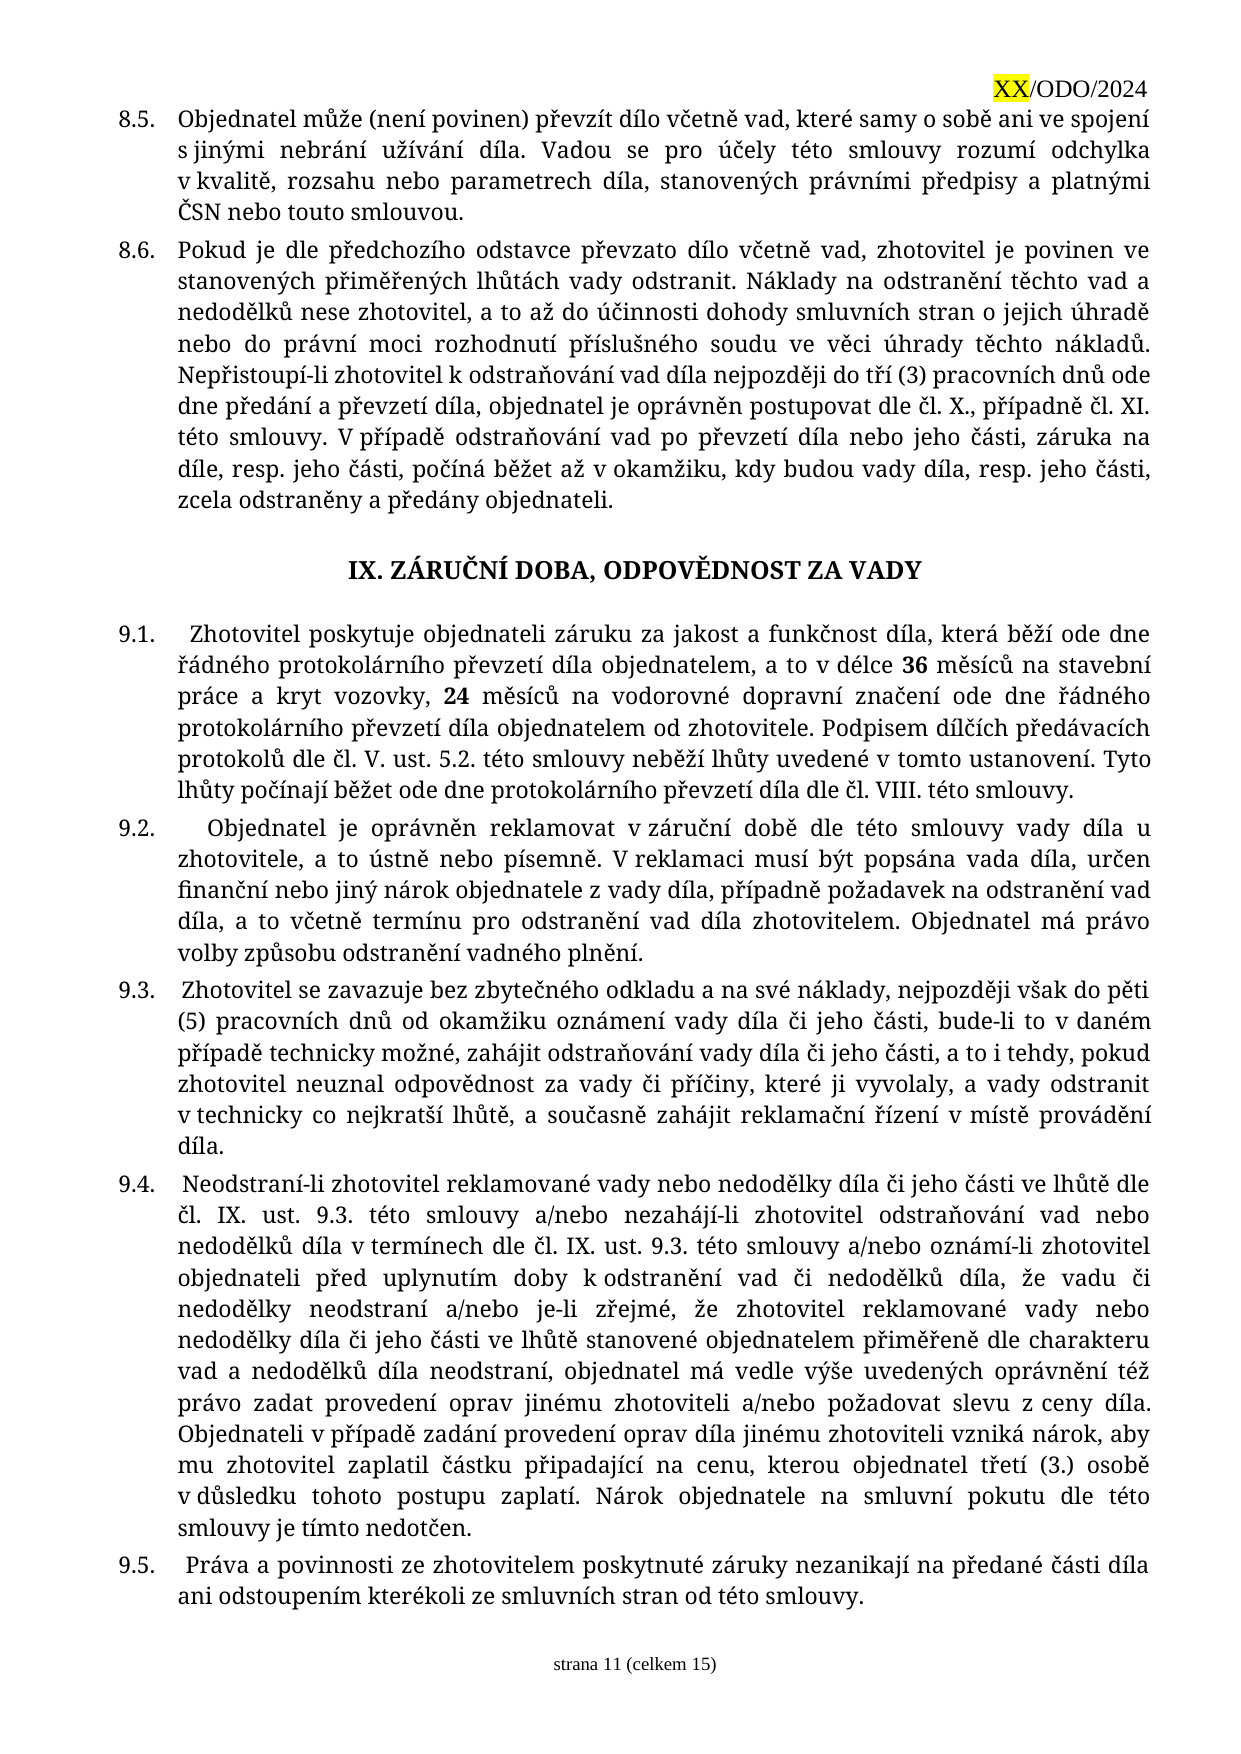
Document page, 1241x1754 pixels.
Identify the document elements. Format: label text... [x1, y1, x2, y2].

list Práva a povinnosti ze zhotovitelem poskytnuté záruky nezanikají na předané části díla ani odstoupením kterékoli ze smluvních stran od této smlouvy. [118, 1549, 1152, 1612]
subtitle IX. ZÁRUČNÍ DOBA, ODPOVĚDNOST ZA VADY [118, 552, 1152, 587]
list Objednatel je oprávněn reklamovat v záruční době dle této smlouvy vady díla u zhotovitele, a to ústně nebo písemně. V reklamaci musí být popsána vada díla, určen finanční nebo jiný nárok objednatele z vady díla, případně požadavek na odstranění vad díla, a to včetně termínu pro odstranění vad díla zhotovitelem. Objednatel má právo volby způsobu odstranění vadného plnění. [118, 812, 1152, 968]
list Pokud je dle předchozího odstavce převzato dílo včetně vad, zhotovitel je povinen ve stanovených přiměřených lhůtách vady odstranit. Náklady na odstranění těchto vad a nedodělků nese zhotovitel, a to až do účinnosti dohody smluvních stran o jejich úhradě nebo do právní moci rozhodnutí příslušného soudu ve věci úhrady těchto nákladů. Nepřistoupí-li zhotovitel k odstraňování vad díla nejpozději do tří (3) pracovních dnů ode dne předání a převzetí díla, objednatel je oprávněn postupovat dle čl. X., případně čl. XI. této smlouvy. V případě odstraňování vad po převzetí díla nebo jeho části, záruka na díle, resp. jeho části, počíná běžet až v okamžiku, kdy budou vady díla, resp. jeho části, zcela odstraněny a předány objednateli. [118, 234, 1152, 515]
list Objednatel může (není povinen) převzít dílo včetně vad, které samy o sobě ani ve spojení s jinými nebrání užívání díla. Vadou se pro účely této smlouvy rozumí odchylka v kvalitě, rozsahu nebo parametrech díla, stanovených právními předpisy a platnými ČSN nebo touto smlouvou. [118, 102, 1152, 227]
list Zhotovitel poskytuje objednateli záruku za jakost a funkčnost díla, která běží ode dne řádného protokolárního převzetí díla objednatelem, a to v délce 36 měsíců na stavební práce a kryt vozovky, 24 měsíců na vodorovné dopravní značení ode dne řádného protokolárního převzetí díla objednatelem od zhotovitele. Podpisem dílčích předávacích protokolů dle čl. V. ust. 5.2. této smlouvy neběží lhůty uvedené v tomto ustanovení. Tyto lhůty počínají běžet ode dne protokolárního převzetí díla dle čl. VIII. této smlouvy. [118, 618, 1152, 805]
list Neodstraní-li zhotovitel reklamované vady nebo nedodělky díla či jeho části ve lhůtě dle čl. IX. ust. 9.3. této smlouvy a/nebo nezahájí-li zhotovitel odstraňování vad nebo nedodělků díla v termínech dle čl. IX. ust. 9.3. této smlouvy a/nebo oznámí-li zhotovitel objednateli před uplynutím doby k odstranění vad či nedodělků díla, že vadu či nedodělky neodstraní a/nebo je-li zřejmé, že zhotovitel reklamované vady nebo nedodělky díla či jeho části ve lhůtě stanovené objednatelem přiměřeně dle charakteru vad a nedodělků díla neodstraní, objednatel má vedle výše uvedených oprávnění též právo zadat provedení oprav jinému zhotoviteli a/nebo požadovat slevu z ceny díla. Objednateli v případě zadání provedení oprav díla jinému zhotoviteli vzniká nárok, aby mu zhotovitel zaplatil částku připadající na cenu, kterou objednatel třetí (3.) osobě v důsledku tohoto postupu zaplatí. Nárok objednatele na smluvní pokutu dle této smlouvy je tímto nedotčen. [118, 1168, 1152, 1543]
list Zhotovitel se zavazuje bez zbytečného odkladu a na své náklady, nejpozději však do pěti (5) pracovních dnů od okamžiku oznámení vady díla či jeho části, bude-li to v daném případě technicky možné, zahájit odstraňování vady díla či jeho části, a to i tehdy, pokud zhotovitel neuznal odpovědnost za vady či příčiny, které ji vyvolaly, a vady odstranit v technicky co nejkratší lhůtě, a současně zahájit reklamační řízení v místě provádění díla. [118, 974, 1152, 1162]
